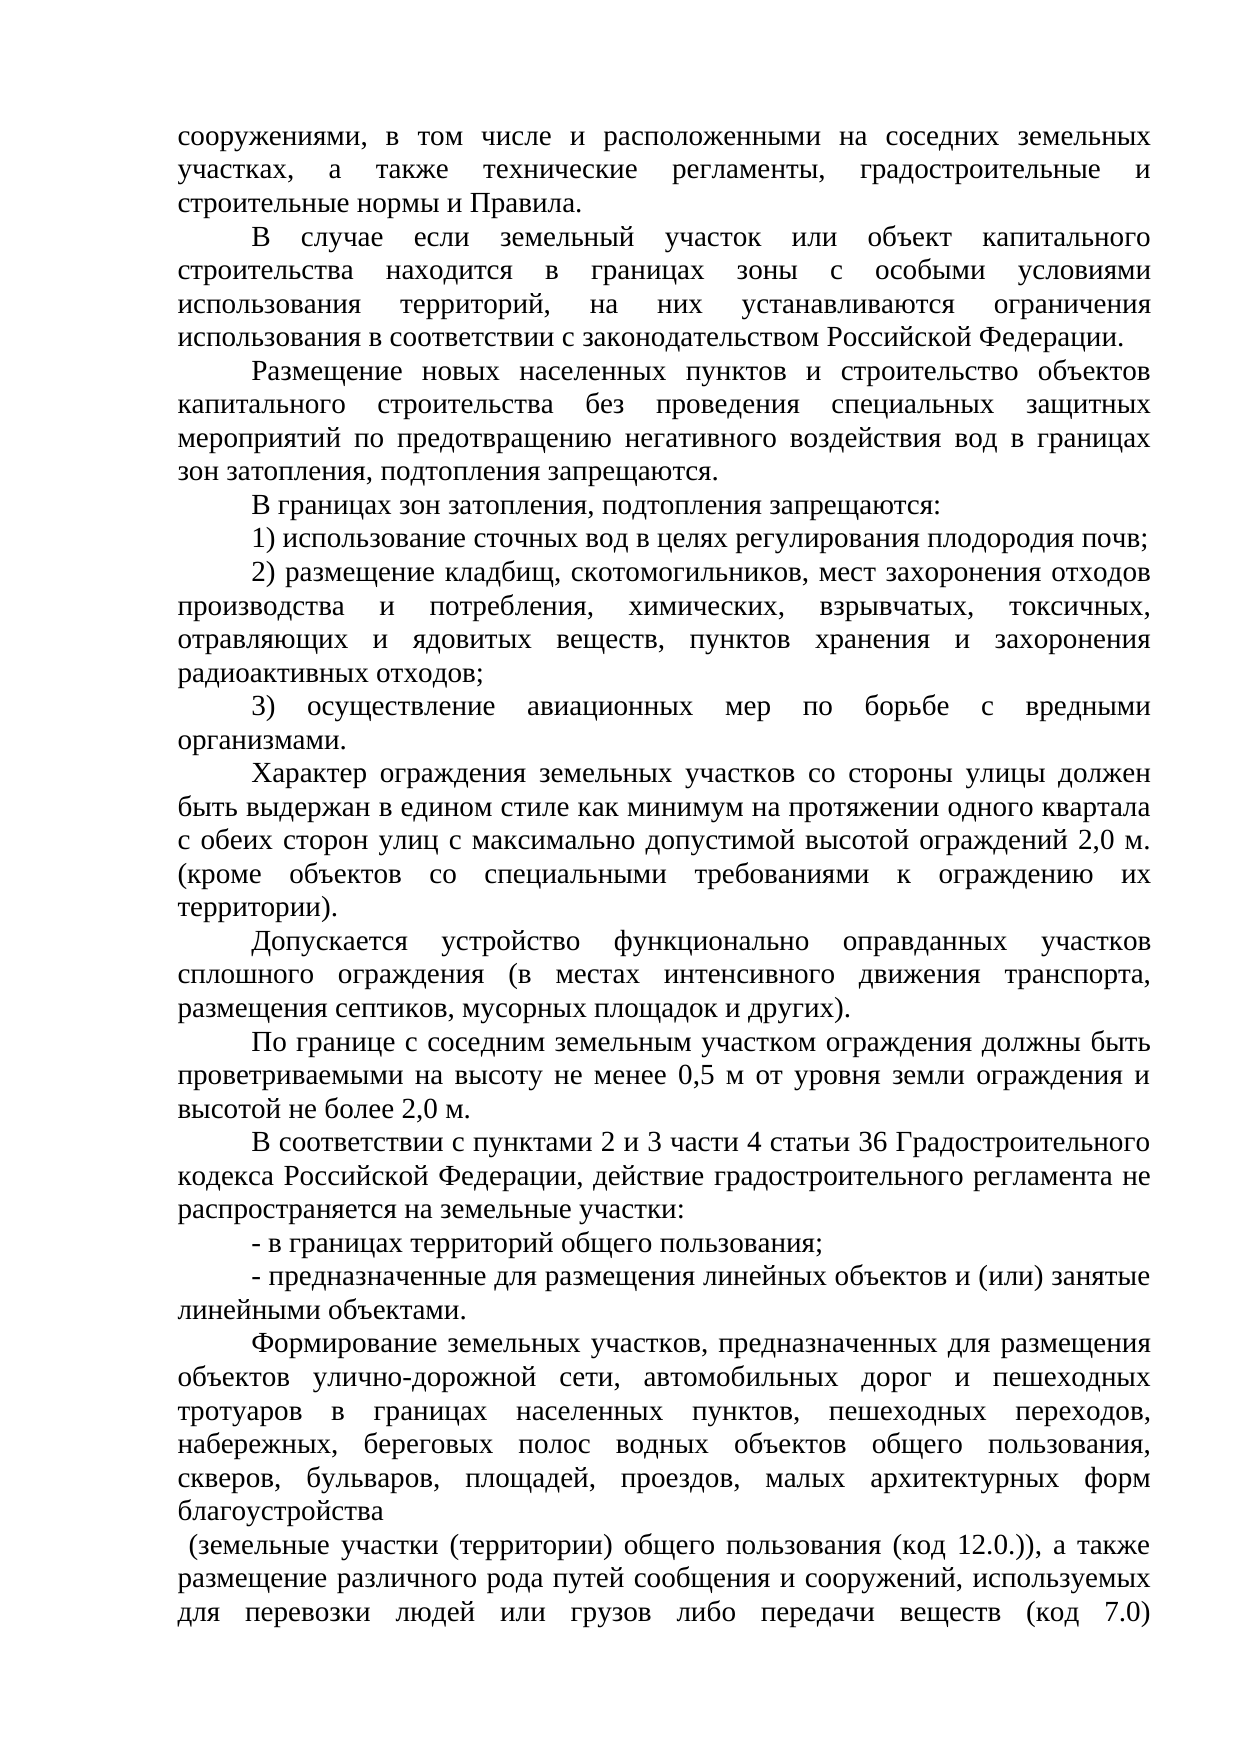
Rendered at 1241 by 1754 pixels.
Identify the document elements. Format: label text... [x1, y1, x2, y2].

text - предназначенные для размещения линейных объектов и (или) занятые линейными объектами. [177, 1258, 1152, 1326]
text В соответствии с пунктами 2 и 3 части 4 статьи 36 Градостроительного кодекса Российской Федерации, действие градостроительного регламента не распространяется на земельные участки: [177, 1124, 1152, 1225]
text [177, 1527, 1152, 1627]
text Размещение новых населенных пунктов и строительство объектов капитального строительства без проведения специальных защитных мероприятий по предотвращению негативного воздействия вод в границах зон затопления, подтопления запрещаются. [177, 353, 1152, 487]
text 3) осуществление авиационных мер по борьбе с вредными организмами. [177, 688, 1152, 755]
text По границе с соседним земельным участком ограждения должны быть проветриваемыми на высоту не менее 0,5 м от уровня земли ограждения и высотой не более 2,0 м. [177, 1024, 1152, 1124]
text В случае если земельный участок или объект капитального строительства находится в границах зоны с особыми условиями использования территорий, на них устанавливаются ограничения использования в соответствии с законодательством Российской Федерации. [177, 219, 1152, 353]
text Формирование земельных участков, предназначенных для размещения объектов улично-дорожной сети, автомобильных дорог и пешеходных тротуаров в границах населенных пунктов, пешеходных переходов, набережных, береговых полос водных объектов общего пользования, скверов, бульваров, площадей, проездов, малых архитектурных форм благоустройства [177, 1326, 1152, 1527]
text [177, 118, 1152, 219]
text 1) использование сточных вод в целях регулирования плодородия почв; [177, 521, 1152, 554]
text 2) размещение кладбищ, скотомогильников, мест захоронения отходов производства и потребления, химических, взрывчатых, токсичных, отравляющих и ядовитых веществ, пунктов хранения и захоронения радиоактивных отходов; [177, 554, 1152, 688]
text Допускается устройство функционально оправданных участков сплошного ограждения (в местах интенсивного движения транспорта, размещения септиков, мусорных площадок и других). [177, 923, 1152, 1024]
text - в границах территорий общего пользования; [177, 1225, 1152, 1258]
text В границах зон затопления, подтопления запрещаются: [177, 487, 1152, 521]
text Характер ограждения земельных участков со стороны улицы должен быть выдержан в едином стиле как минимум на протяжении одного квартала с обеих сторон улиц с максимально допустимой высотой ограждений 2,0 м. (кроме объектов со специальными требованиями к ограждению их территории). [177, 755, 1152, 923]
